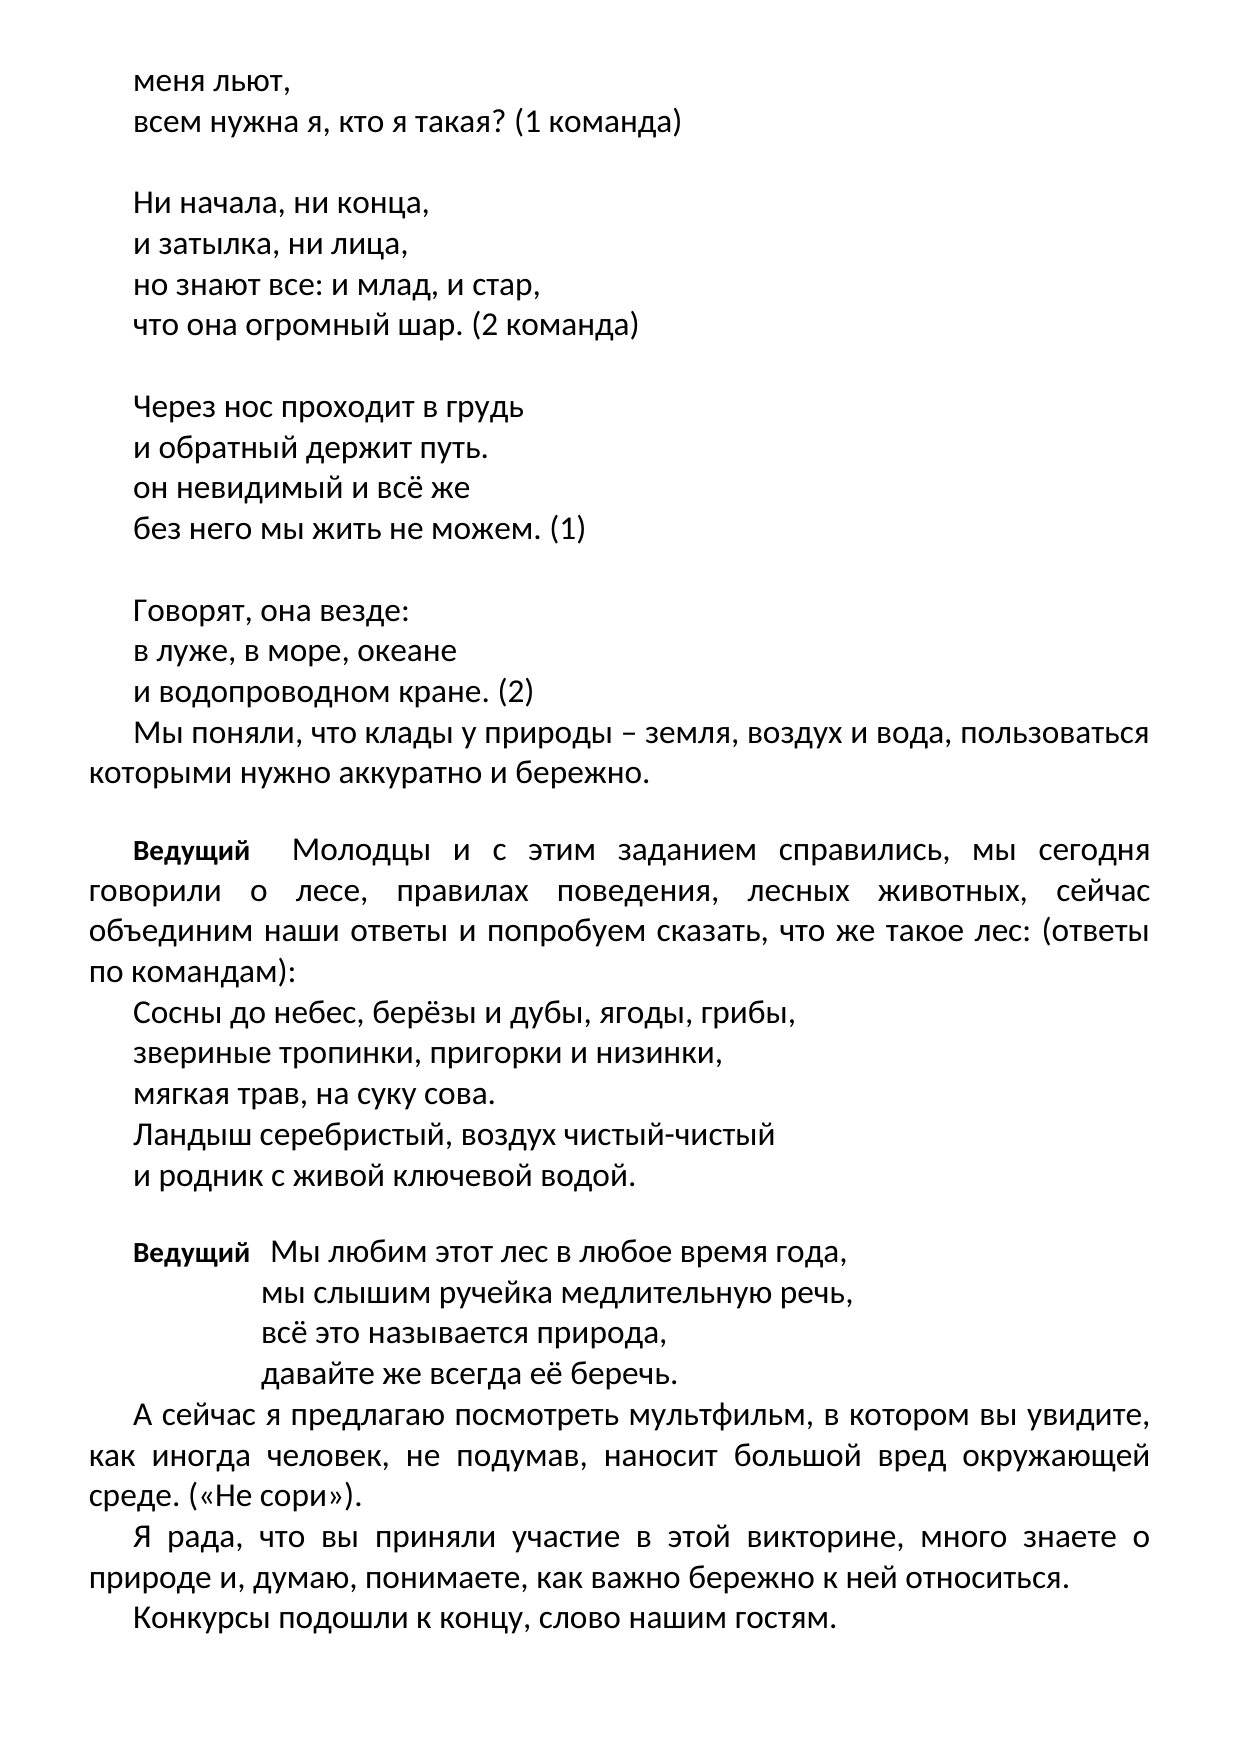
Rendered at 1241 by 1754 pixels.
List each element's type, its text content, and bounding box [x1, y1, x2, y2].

text он невидимый и всё же [88, 466, 1152, 507]
text давайте же всегда её беречь. [133, 1352, 1152, 1393]
text в луже, в море, океане [88, 629, 1152, 670]
text всем нужна я, кто я такая? (1 команда) [88, 100, 1152, 141]
text звериные тропинки, пригорки и низинки, [88, 1031, 1152, 1072]
text Ведущий Мы любим этот лес в любое время года, [133, 1230, 1152, 1271]
text без него мы жить не можем. (1) [88, 507, 1152, 548]
text Ни начала, ни конца, [88, 181, 1152, 222]
text и обратный держит путь. [88, 426, 1152, 466]
text Через нос проходит в грудь [88, 385, 1152, 426]
text Конкурсы подошли к концу, слово нашим гостям. [88, 1597, 1152, 1637]
text Ведущий Молодцы и с этим заданием справились, мы сегодня говорили о лесе, правилах поведения, лесных животных, сейчас объединим наши ответы и попробуем сказать, что же такое лес: (ответы по командам): [88, 828, 1152, 991]
text Ландыш серебристый, воздух чистый-чистый [88, 1113, 1152, 1154]
text Мы поняли, что клады у природы – земля, воздух и вода, пользоваться которыми нужно аккуратно и бережно. [88, 711, 1152, 792]
text Сосны до небес, берёзы и дубы, ягоды, грибы, [88, 991, 1152, 1031]
text что она огромный шар. (2 команда) [88, 303, 1152, 344]
text всё это называется природа, [133, 1311, 1152, 1352]
text мягкая трав, на суку сова. [88, 1072, 1152, 1113]
text Я рада, что вы приняли участие в этой викторине, много знаете о природе и, думаю, понимаете, как важно бережно к ней относиться. [88, 1515, 1152, 1597]
text и затылка, ни лица, [88, 222, 1152, 263]
text мы слышим ручейка медлительную речь, [133, 1271, 1152, 1311]
text А сейчас я предлагаю посмотреть мультфильм, в котором вы увидите, как иногда человек, не подумав, наносит большой вред окружающей среде. («Не сори»). [88, 1393, 1152, 1515]
text меня льют, [88, 59, 1152, 100]
text но знают все: и млад, и стар, [88, 263, 1152, 303]
text Говорят, она везде: [88, 588, 1152, 629]
text и водопроводном кране. (2) [88, 670, 1152, 711]
text и родник с живой ключевой водой. [88, 1154, 1152, 1194]
